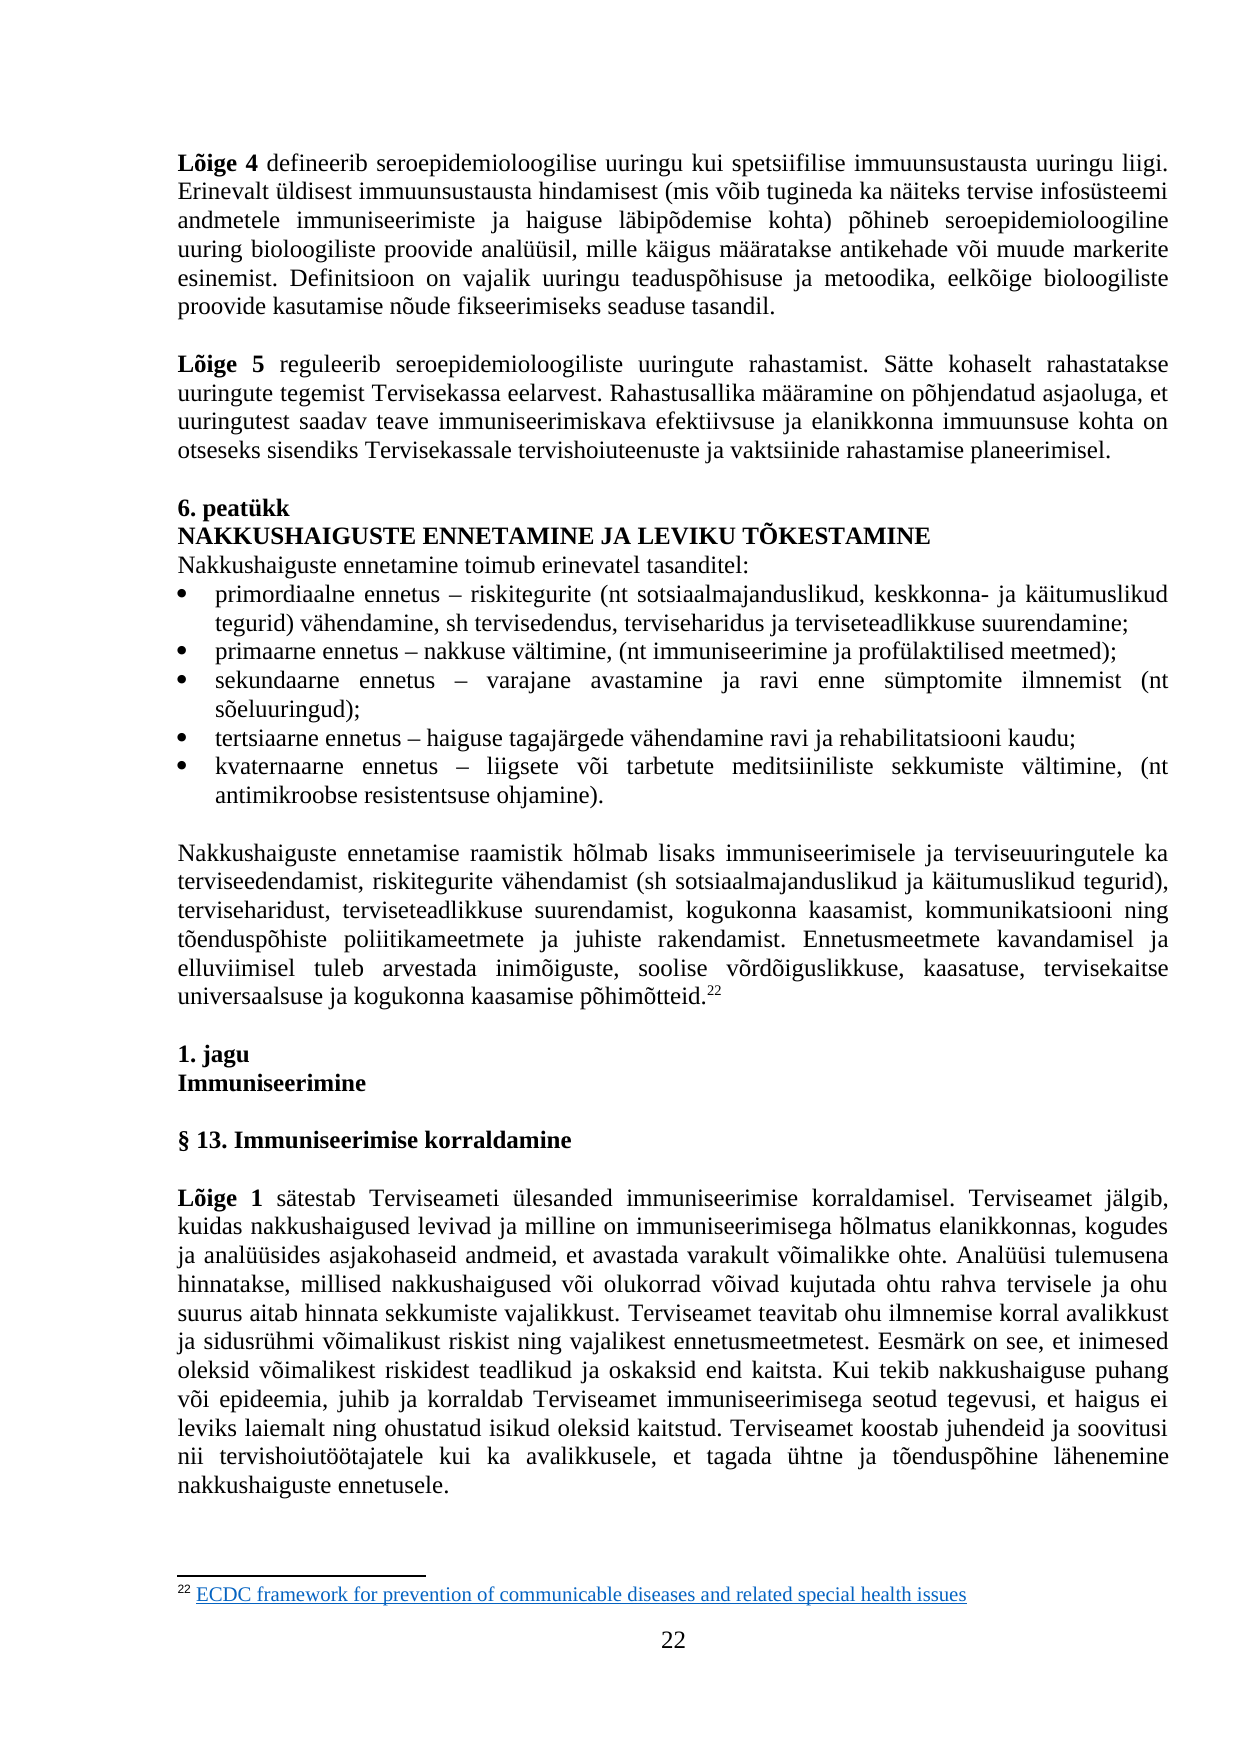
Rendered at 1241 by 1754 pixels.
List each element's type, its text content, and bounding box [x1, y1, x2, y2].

list primordiaalne ennetus – riskitegurite (nt sotsiaalmajanduslikud, keskkonna- ja käitumuslikud tegurid) vähendamine, sh tervisedendus, terviseharidus ja terviseteadlikkuse suurendamine; [177, 579, 1169, 636]
list kvaternaarne ennetus – liigsete või tarbetute meditsiiniliste sekkumiste vältimine, (nt antimikroobse resistentsuse ohjamine). [177, 751, 1169, 809]
text 1. jagu [177, 1039, 1169, 1068]
text Nakkushaiguste ennetamine toimub erinevatel tasanditel: [177, 550, 1169, 579]
text Immuniseerimine [177, 1068, 1169, 1096]
text 6. peatükk [177, 493, 1169, 521]
list primaarne ennetus – nakkuse vältimine, (nt immuniseerimine ja profülaktilised meetmed); [177, 636, 1169, 665]
text NAKKUSHAIGUSTE ENNETAMINE JA LEVIKU TÕKESTAMINE [177, 521, 1169, 550]
list tertsiaarne ennetus – haiguse tagajärgede vähendamine ravi ja rehabilitatsiooni kaudu; [177, 723, 1169, 751]
list sekundaarne ennetus – varajane avastamine ja ravi enne sümptomite ilmnemist (nt sõeluuringud); [177, 665, 1169, 723]
text Lõige 5 reguleerib seroepidemioloogiliste uuringute rahastamist. Sätte kohaselt rahastatakse uuringute tegemist Tervisekassa eelarvest. Rahastusallika määramine on põhjendatud asjaoluga, et uuringutest saadav teave immuniseerimiskava efektiivsuse ja elanikkonna immuunsuse kohta on otseseks sisendiks Tervisekassale tervishoiuteenuste ja vaktsiinide rahastamise planeerimisel. [177, 349, 1169, 464]
text Lõige 4 defineerib seroepidemioloogilise uuringu kui spetsiifilise immuunsustausta uuringu liigi. Erinevalt üldisest immuunsustausta hindamisest (mis võib tugineda ka näiteks tervise infosüsteemi andmetele immuniseerimiste ja haiguse läbipõdemise kohta) põhineb seroepidemioloogiline uuring bioloogiliste proovide analüüsil, mille käigus määratakse antikehade või muude markerite esinemist. Definitsioon on vajalik uuringu teaduspõhisuse ja metoodika, eelkõige bioloogiliste proovide kasutamise nõude fikseerimiseks seaduse tasandil. [177, 148, 1169, 320]
text Nakkushaiguste ennetamise raamistik hõlmab lisaks immuniseerimisele ja terviseuuringutele ka terviseedendamist, riskitegurite vähendamist (sh sotsiaalmajanduslikud ja käitumuslikud tegurid), terviseharidust, terviseteadlikkuse suurendamist, kogukonna kaasamist, kommunikatsiooni ning tõenduspõhiste poliitikameetmete ja juhiste rakendamist. Ennetusmeetmete kavandamisel ja elluviimisel tuleb arvestada inimõiguste, soolise võrdõiguslikkuse, kaasatuse, tervisekaitse universaalsuse ja kogukonna kaasamise põhimõtteid. [177, 838, 1169, 1010]
text Lõige 1 sätestab Terviseameti ülesanded immuniseerimise korraldamisel. Terviseamet jälgib, kuidas nakkushaigused levivad ja milline on immuniseerimisega hõlmatus elanikkonnas, kogudes ja analüüsides asjakohaseid andmeid, et avastada varakult võimalikke ohte. Analüüsi tulemusena hinnatakse, millised nakkushaigused või olukorrad võivad kujutada ohtu rahva tervisele ja ohu suurus aitab hinnata sekkumiste vajalikkust. Terviseamet teavitab ohu ilmnemise korral avalikkust ja sidusrühmi võimalikust riskist ning vajalikest ennetusmeetmetest. Eesmärk on see, et inimesed oleksid võimalikest riskidest teadlikud ja oskaksid end kaitsta. Kui tekib nakkushaiguse puhang või epideemia, juhib ja korraldab Terviseamet immuniseerimisega seotud tegevusi, et haigus ei leviks laiemalt ning ohustatud isikud oleksid kaitstud. Terviseamet koostab juhendeid ja soovitusi nii tervishoiutöötajatele kui ka avalikkusele, et tagada ühtne ja tõenduspõhine lähenemine nakkushaiguste ennetusele. [177, 1183, 1169, 1499]
text § 13. Immuniseerimise korraldamine [177, 1125, 1169, 1154]
